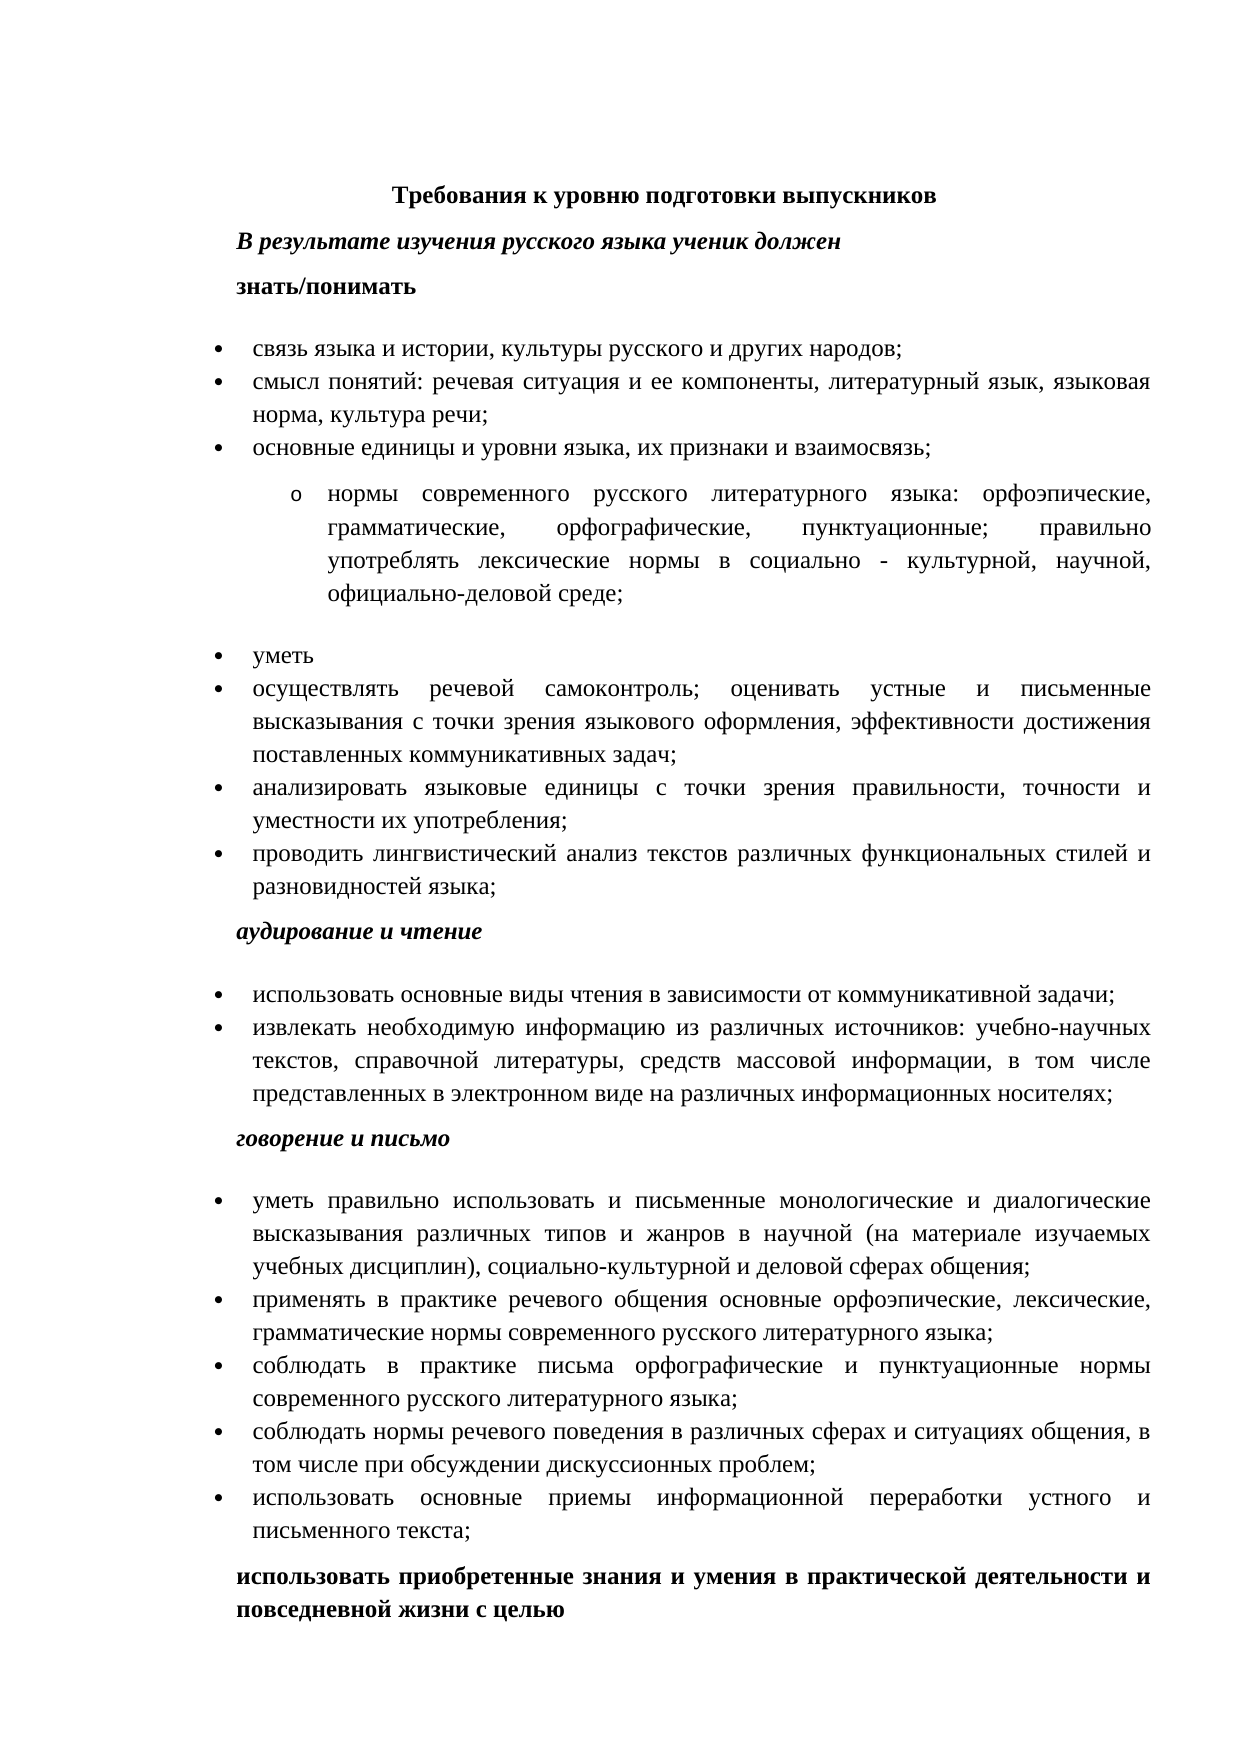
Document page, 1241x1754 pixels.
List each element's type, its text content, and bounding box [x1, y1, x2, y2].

list соблюдать в практике письма орфографические и пунктуационные нормы современного русского литературного языка; [215, 1350, 1152, 1412]
list уметь правильно использовать и письменные монологические и диалогические высказывания различных типов и жанров в научной (на материале изучаемых учебных дисциплин), социально-культурной и деловой сферах общения; [215, 1185, 1152, 1280]
list анализировать языковые единицы с точки зрения правильности, точности и уместности их употребления; [215, 772, 1152, 834]
text говорение и письмо [236, 1123, 1152, 1152]
list проводить лингвистический анализ текстов различных функциональных стилей и разновидностей языка; [215, 838, 1152, 900]
list смысл понятий: речевая ситуация и ее компоненты, литературный язык, языковая норма, культура речи; [215, 366, 1152, 428]
list осуществлять речевой самоконтроль; оценивать устные и письменные высказывания с точки зрения языкового оформления, эффективности достижения поставленных коммуникативных задач; [215, 673, 1152, 768]
text знать/понимать [236, 271, 1152, 300]
text В результате изучения русского языка ученик должен [177, 226, 1152, 254]
text аудирование и чтение [236, 916, 1152, 945]
list применять в практике речевого общения основные орфоэпические, лексические, грамматические нормы современного русского литературного языка; [215, 1284, 1152, 1346]
list основные единицы и уровни языка, их признаки и взаимосвязь; [215, 432, 1152, 461]
list связь языка и истории, культуры русского и других народов; [215, 333, 1152, 362]
list использовать основные виды чтения в зависимости от коммуникативной задачи; [215, 979, 1152, 1007]
list извлекать необходимую информацию из различных источников: учебно-научных текстов, справочной литературы, средств массовой информации, в том числе представленных в электронном виде на различных информационных носителях; [215, 1012, 1152, 1106]
list соблюдать нормы речевого поведения в различных сферах и ситуациях общения, в том числе при обсуждении дискуссионных проблем; [215, 1416, 1152, 1478]
text использовать приобретенные знания и умения в практической деятельности и повседневной жизни с целью [236, 1561, 1152, 1623]
list нормы современного русского литературного языка: орфоэпические, грамматические, орфографические, пунктуационные; правильно употреблять лексические нормы в социально - культурной, научной, официально-деловой среде; [290, 478, 1152, 606]
list уметь [215, 640, 1152, 669]
text Требования к уровню подготовки выпускников [177, 180, 1152, 209]
list использовать основные приемы информационной переработки устного и письменного текста; [215, 1482, 1152, 1544]
